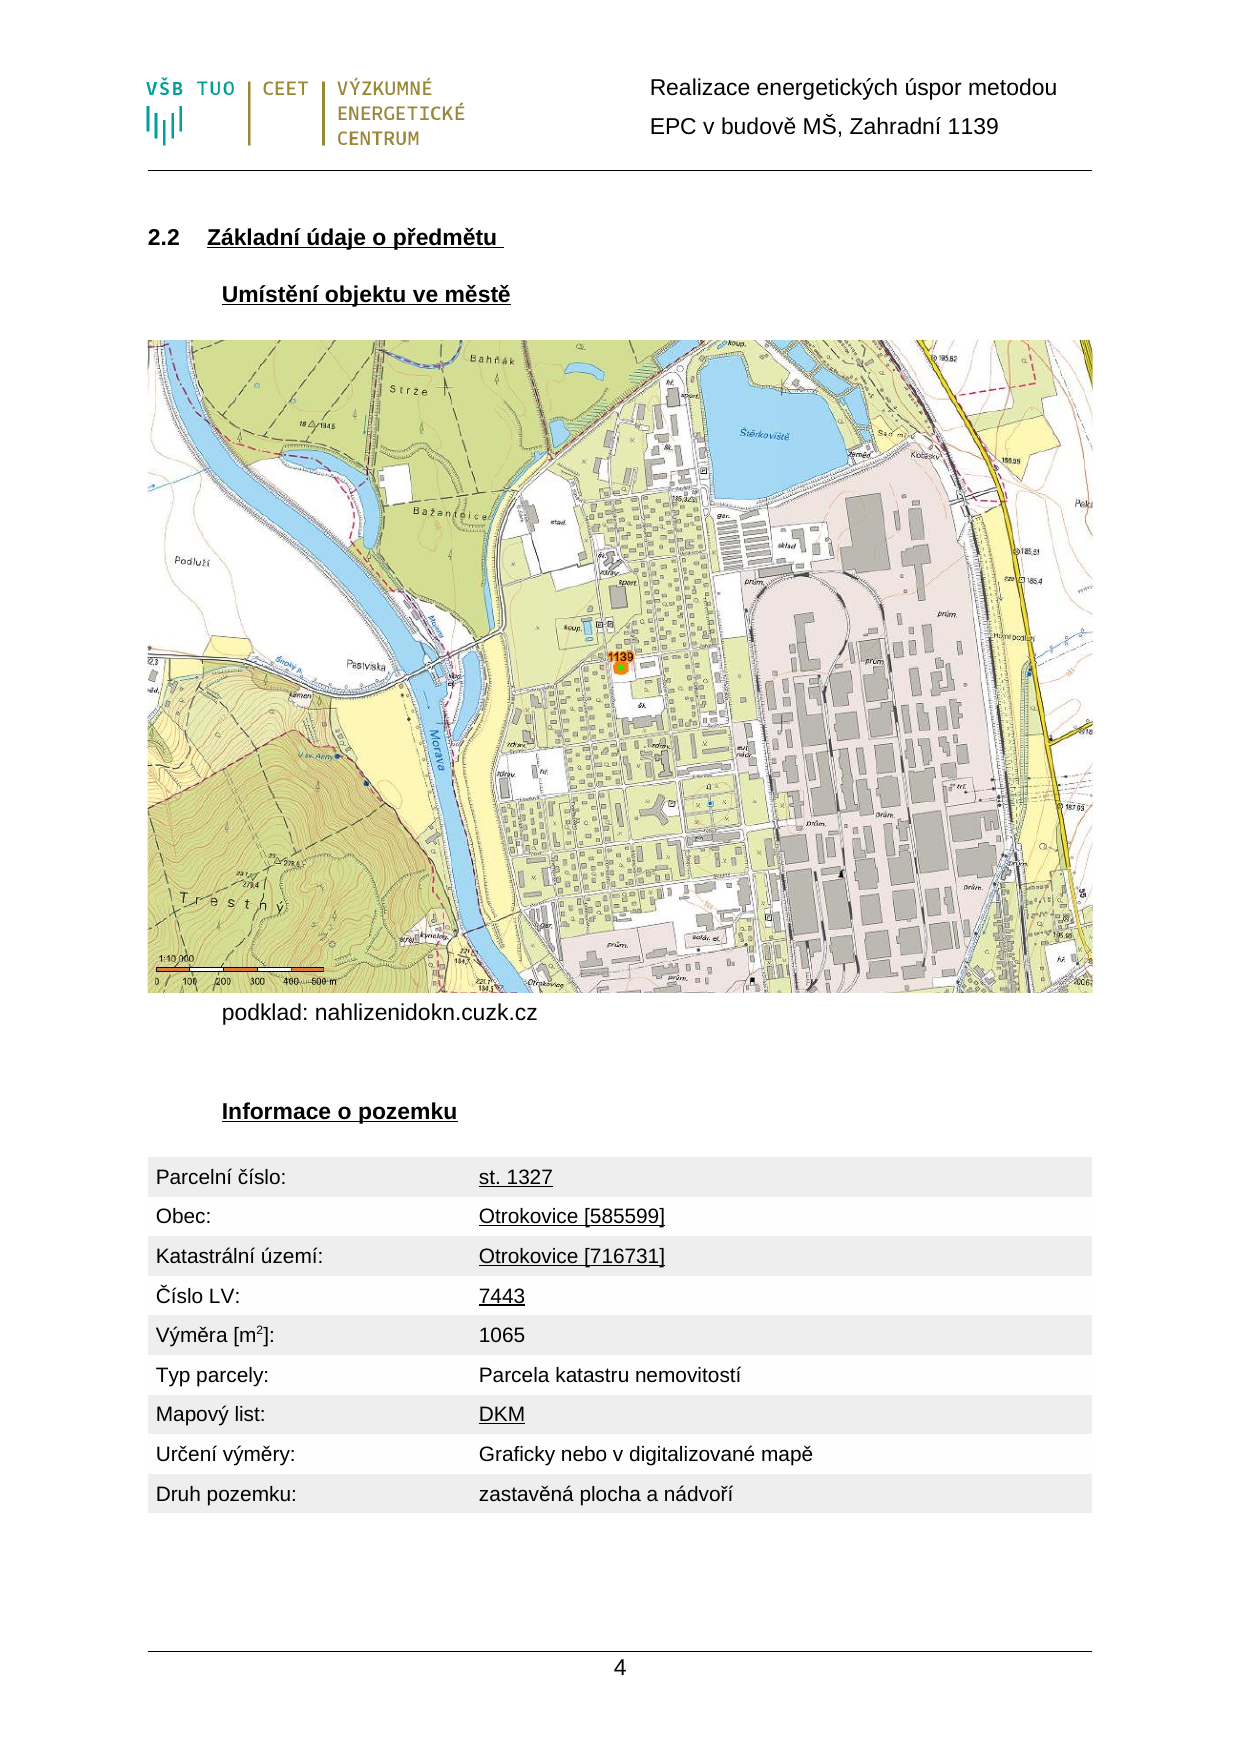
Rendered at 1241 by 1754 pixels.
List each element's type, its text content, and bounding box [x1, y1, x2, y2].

table_cell Katastrální území: [148, 1236, 471, 1276]
text Informace o pozemku [148, 1091, 1092, 1124]
table_cell Určení výměry: [148, 1434, 471, 1474]
table_header Parcelní číslo: [148, 1157, 471, 1197]
table_cell Mapový list: [148, 1395, 471, 1434]
table_cell 1065 [471, 1315, 1092, 1355]
table_cell 7443 [471, 1276, 1092, 1315]
text Základní údaje o předmětu [148, 224, 1092, 250]
table_cell Otrokovice [585599] [471, 1197, 1092, 1236]
table_cell Typ parcely: [148, 1355, 471, 1394]
text Umístění objektu ve městě [148, 275, 1092, 308]
table_cell Číslo LV: [148, 1276, 471, 1315]
table_cell Otrokovice [716731] [471, 1236, 1092, 1276]
picture [128, 73, 489, 163]
table_cell Obec: [148, 1197, 471, 1236]
table_cell Druh pozemku: [148, 1474, 471, 1513]
table_cell DKM [471, 1395, 1092, 1434]
text podklad: nahlizenidokn.cuzk.cz [148, 993, 1092, 1026]
table_cell Výměra [m2]: [148, 1315, 471, 1355]
table_cell Parcela katastru nemovitostí [471, 1355, 1092, 1394]
table_cell Graficky nebo v digitalizované mapě [471, 1434, 1092, 1474]
picture [147, 340, 1093, 993]
table_header st. 1327 [471, 1157, 1092, 1197]
table_cell zastavěná plocha a nádvoří [471, 1474, 1092, 1513]
